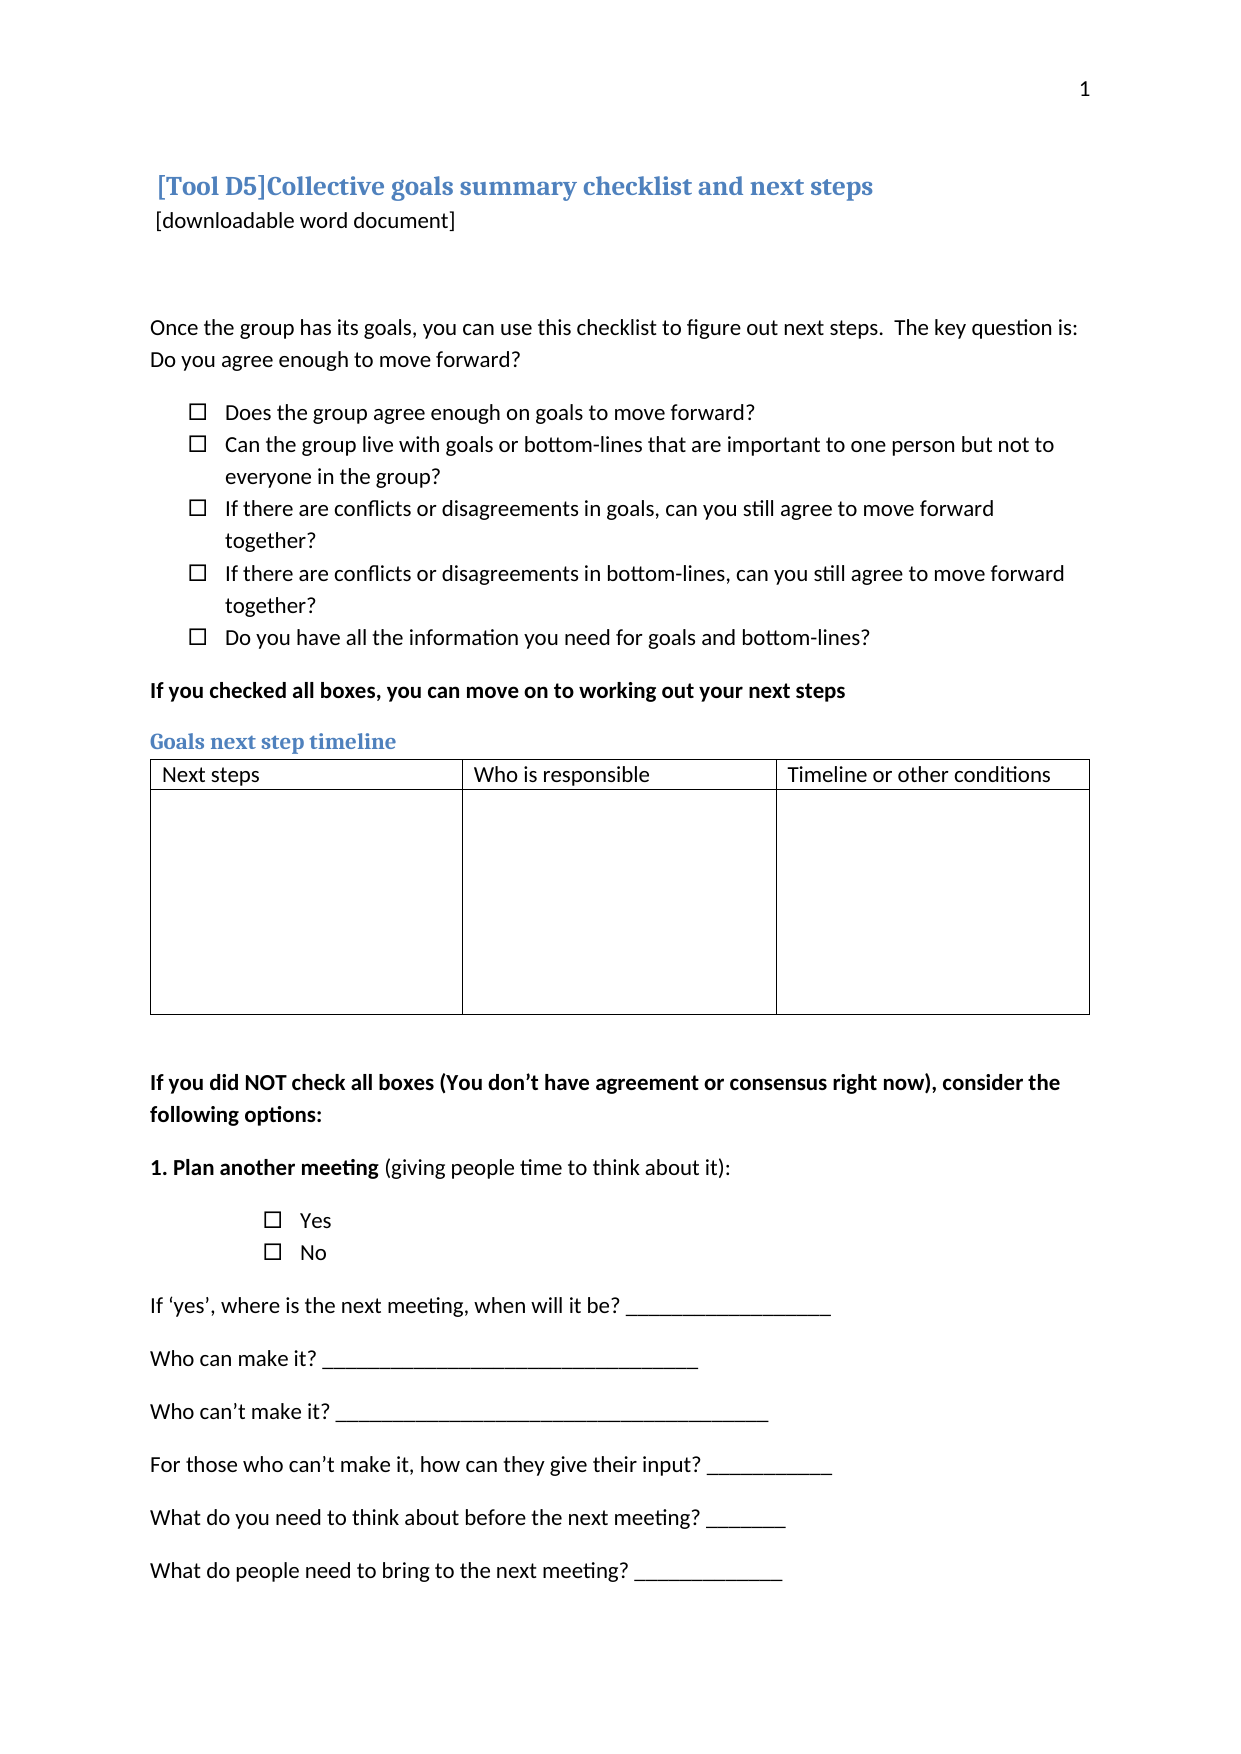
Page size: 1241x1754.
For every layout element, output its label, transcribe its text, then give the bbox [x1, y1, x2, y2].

text 1. Plan another meeting (giving people time to think about it): [150, 1153, 1090, 1181]
table_cell [463, 790, 776, 1014]
table_header Timeline or other conditions [777, 760, 1089, 788]
list Does the group agree enough on goals to move forward? [187, 398, 1090, 426]
text Who can’t make it? ______________________________________ [150, 1397, 1090, 1425]
table_header Who is responsible [463, 760, 776, 788]
list Do you have all the information you need for goals and bottom-lines? [187, 623, 1090, 651]
text For those who can’t make it, how can they give their input? ___________ [150, 1450, 1090, 1478]
subtitle Goals next step timeline [150, 729, 1090, 756]
text What do people need to bring to the next meeting? _____________ [150, 1556, 1090, 1584]
list If there are conflicts or disagreements in goals, can you still agree to move forward together? [187, 494, 1090, 554]
text [downloadable word document] [150, 207, 1090, 234]
text If you checked all boxes, you can move on to working out your next steps [150, 676, 1090, 704]
text If ‘yes’, where is the next meeting, when will it be? __________________ [150, 1291, 1090, 1319]
text If you did NOT check all boxes (You don’t have agreement or consensus right now), consider the following options: [150, 1068, 1090, 1128]
list Yes [262, 1206, 1090, 1234]
subtitle [Tool D5]Collective goals summary checklist and next steps [150, 171, 1090, 202]
list If there are conflicts or disagreements in bottom-lines, can you still agree to move forward together? [187, 559, 1090, 619]
text Once the group has its goals, you can use this checklist to figure out next steps. The key question is: Do you agree enough to move forward? [150, 313, 1090, 373]
table_cell [777, 790, 1089, 1014]
text Who can make it? _________________________________ [150, 1344, 1090, 1372]
text What do you need to think about before the next meeting? _______ [150, 1503, 1090, 1531]
list No [262, 1238, 1090, 1266]
table_cell [151, 790, 462, 1014]
list Can the group live with goals or bottom-lines that are important to one person but not to everyone in the group? [187, 430, 1090, 490]
table_header Next steps [151, 760, 462, 788]
